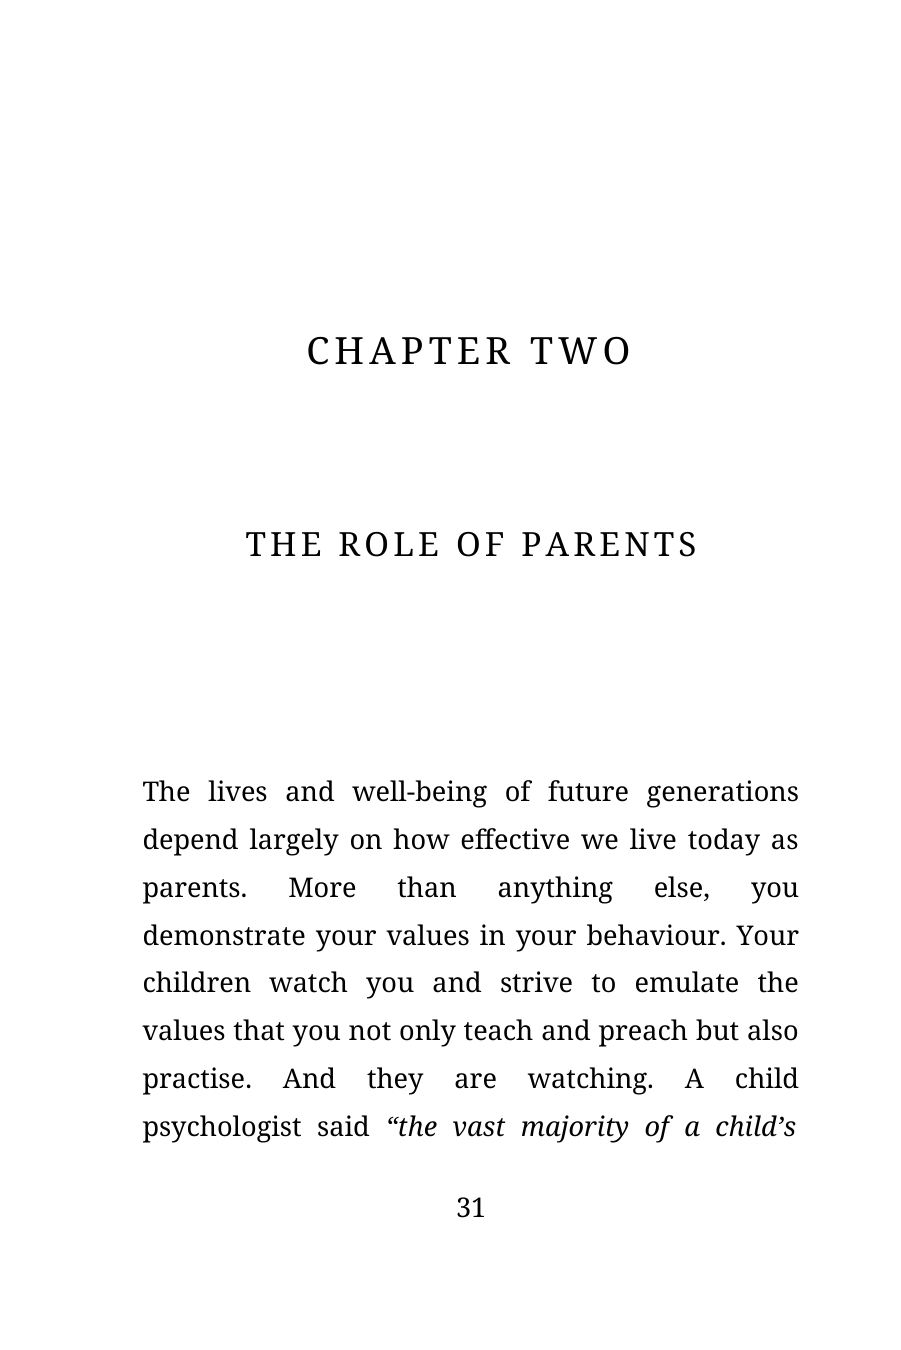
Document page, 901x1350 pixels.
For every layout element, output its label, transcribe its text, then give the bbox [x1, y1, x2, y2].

subtitle CHAPTER TWO [142, 325, 800, 376]
subtitle THE ROLE OF PARENTS [142, 521, 800, 567]
